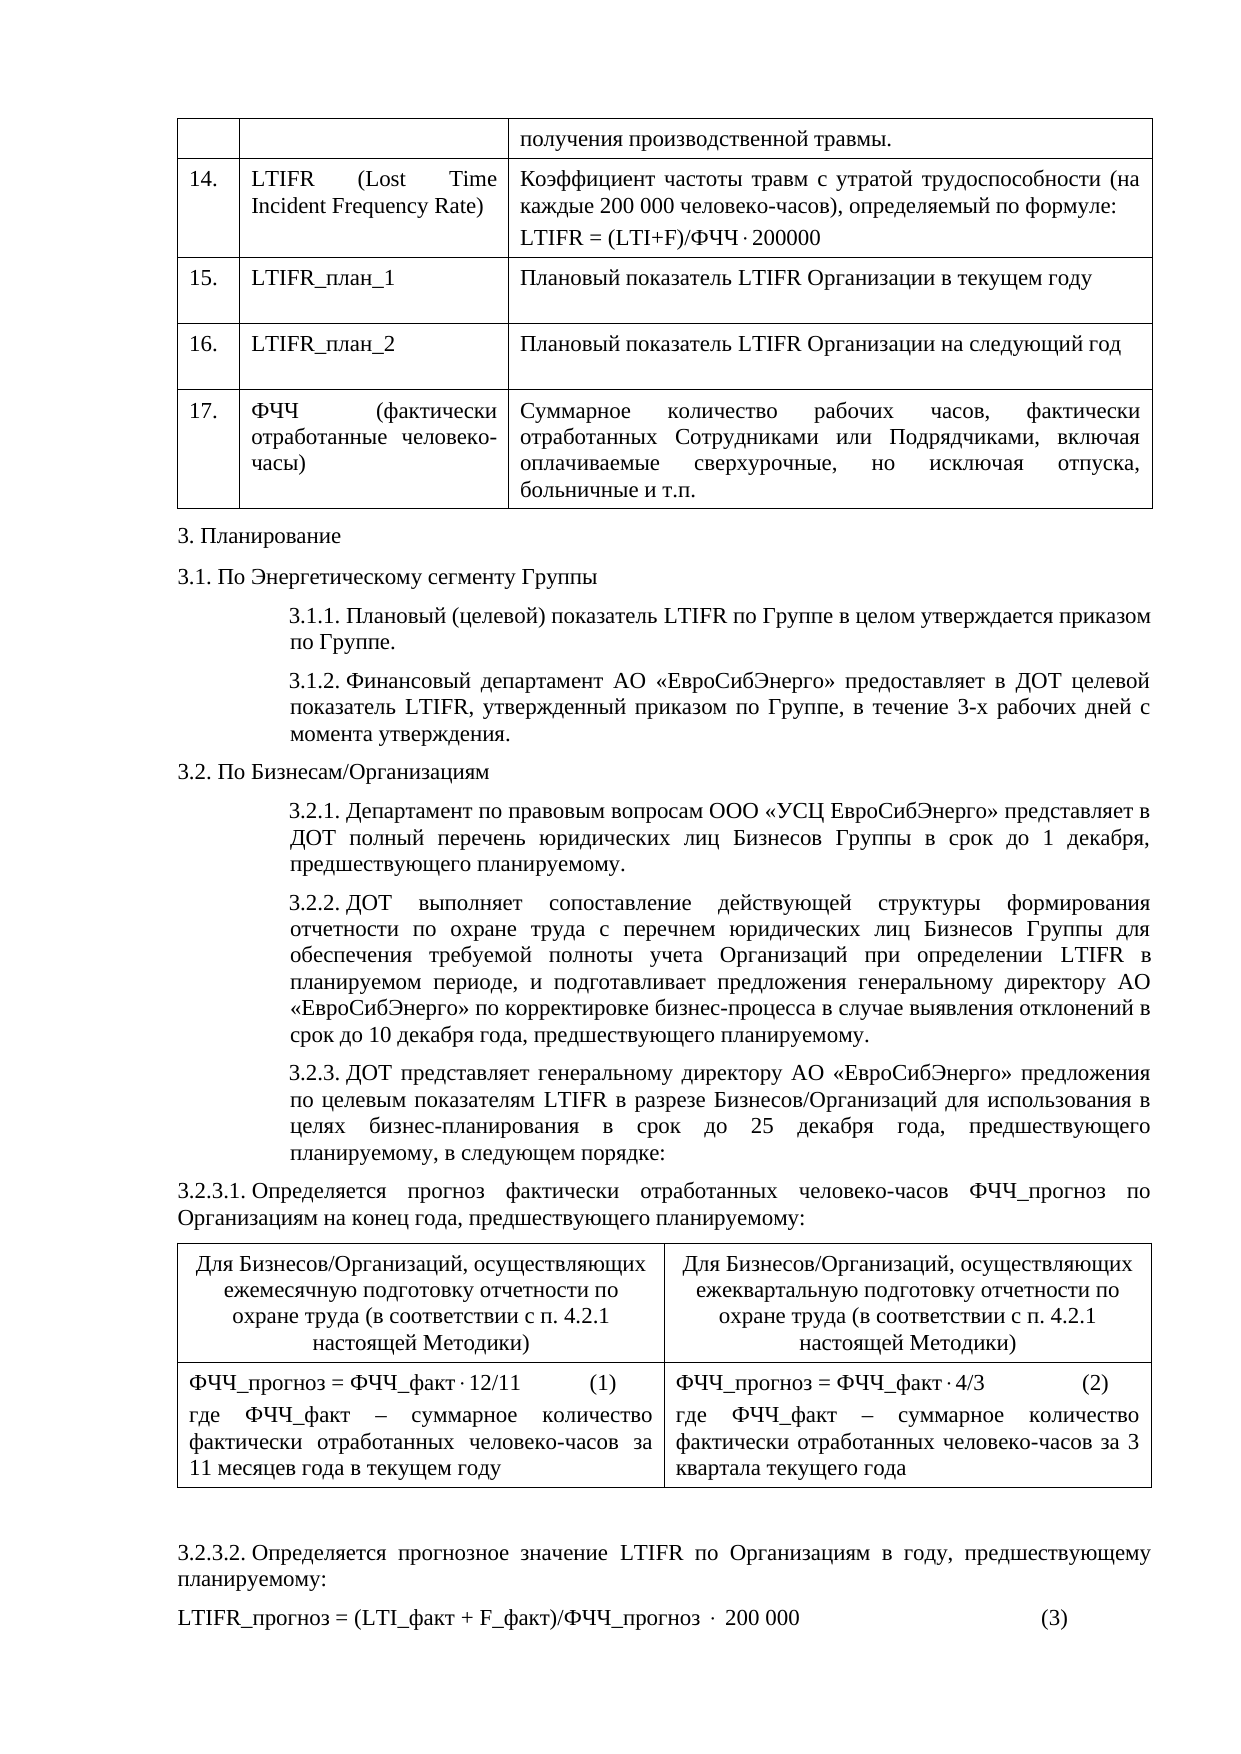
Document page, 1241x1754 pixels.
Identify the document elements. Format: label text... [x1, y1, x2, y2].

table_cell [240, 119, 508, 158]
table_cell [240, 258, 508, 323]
list ДОТ выполняет сопоставление действующей структуры формирования отчетности по охране труда с перечнем юридических лиц Бизнесов Группы для обеспечения требуемой полноты учета Организаций при определении LTIFR в планируемом периоде, и подготавливает предложения генеральному директору АО «ЕвроСибЭнерго» по корректировке бизнес-процесса в случае выявления отклонений в срок до 10 декабря года, предшествующего планируемому. [288, 889, 1152, 1047]
list Определяется прогнозное значение LTIFR по Организациям в году, предшествующему планируемому: [177, 1539, 1152, 1592]
text LTIFR_прогноз = (LTI_факт + F_факт)/ФЧЧ_прогноз 200 000 (3) [177, 1604, 1152, 1631]
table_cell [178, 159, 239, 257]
list ДОТ представляет генеральному директору АО «ЕвроСибЭнерго» предложения по целевым показателям LTIFR в разрезе Бизнесов/Организаций для использования в целях бизнес-планирования в срок до 25 декабря года, предшествующего планируемому, в следующем порядке: [288, 1059, 1152, 1165]
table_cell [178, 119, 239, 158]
list По Бизнесам/Организациям [177, 758, 1152, 785]
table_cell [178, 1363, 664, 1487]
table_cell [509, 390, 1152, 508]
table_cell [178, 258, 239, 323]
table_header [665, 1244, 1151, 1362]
list Определяется прогноз фактически отработанных человеко-часов ФЧЧ_прогноз по Организациям на конец года, предшествующего планируемому: [177, 1177, 1152, 1230]
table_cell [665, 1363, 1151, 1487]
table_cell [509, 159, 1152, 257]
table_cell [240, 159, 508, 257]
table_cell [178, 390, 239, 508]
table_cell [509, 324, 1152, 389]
list Плановый (целевой) показатель LTIFR по Группе в целом утверждается приказом по Группе. [288, 602, 1152, 654]
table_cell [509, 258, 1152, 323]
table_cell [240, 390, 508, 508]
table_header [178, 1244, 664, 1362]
list Планирование [177, 522, 1152, 548]
list Департамент по правовым вопросам ООО «УСЦ ЕвроСибЭнерго» представляет в ДОТ полный перечень юридических лиц Бизнесов Группы в срок до 1 декабря, предшествующего планируемому. [288, 797, 1152, 876]
list По Энергетическому сегменту Группы [177, 563, 1152, 589]
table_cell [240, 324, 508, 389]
list Финансовый департамент АО «ЕвроСибЭнерго» предоставляет в ДОТ целевой показатель LTIFR, утвержденный приказом по Группе, в течение 3-х рабочих дней с момента утверждения. [288, 667, 1152, 746]
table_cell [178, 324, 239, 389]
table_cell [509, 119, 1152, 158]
